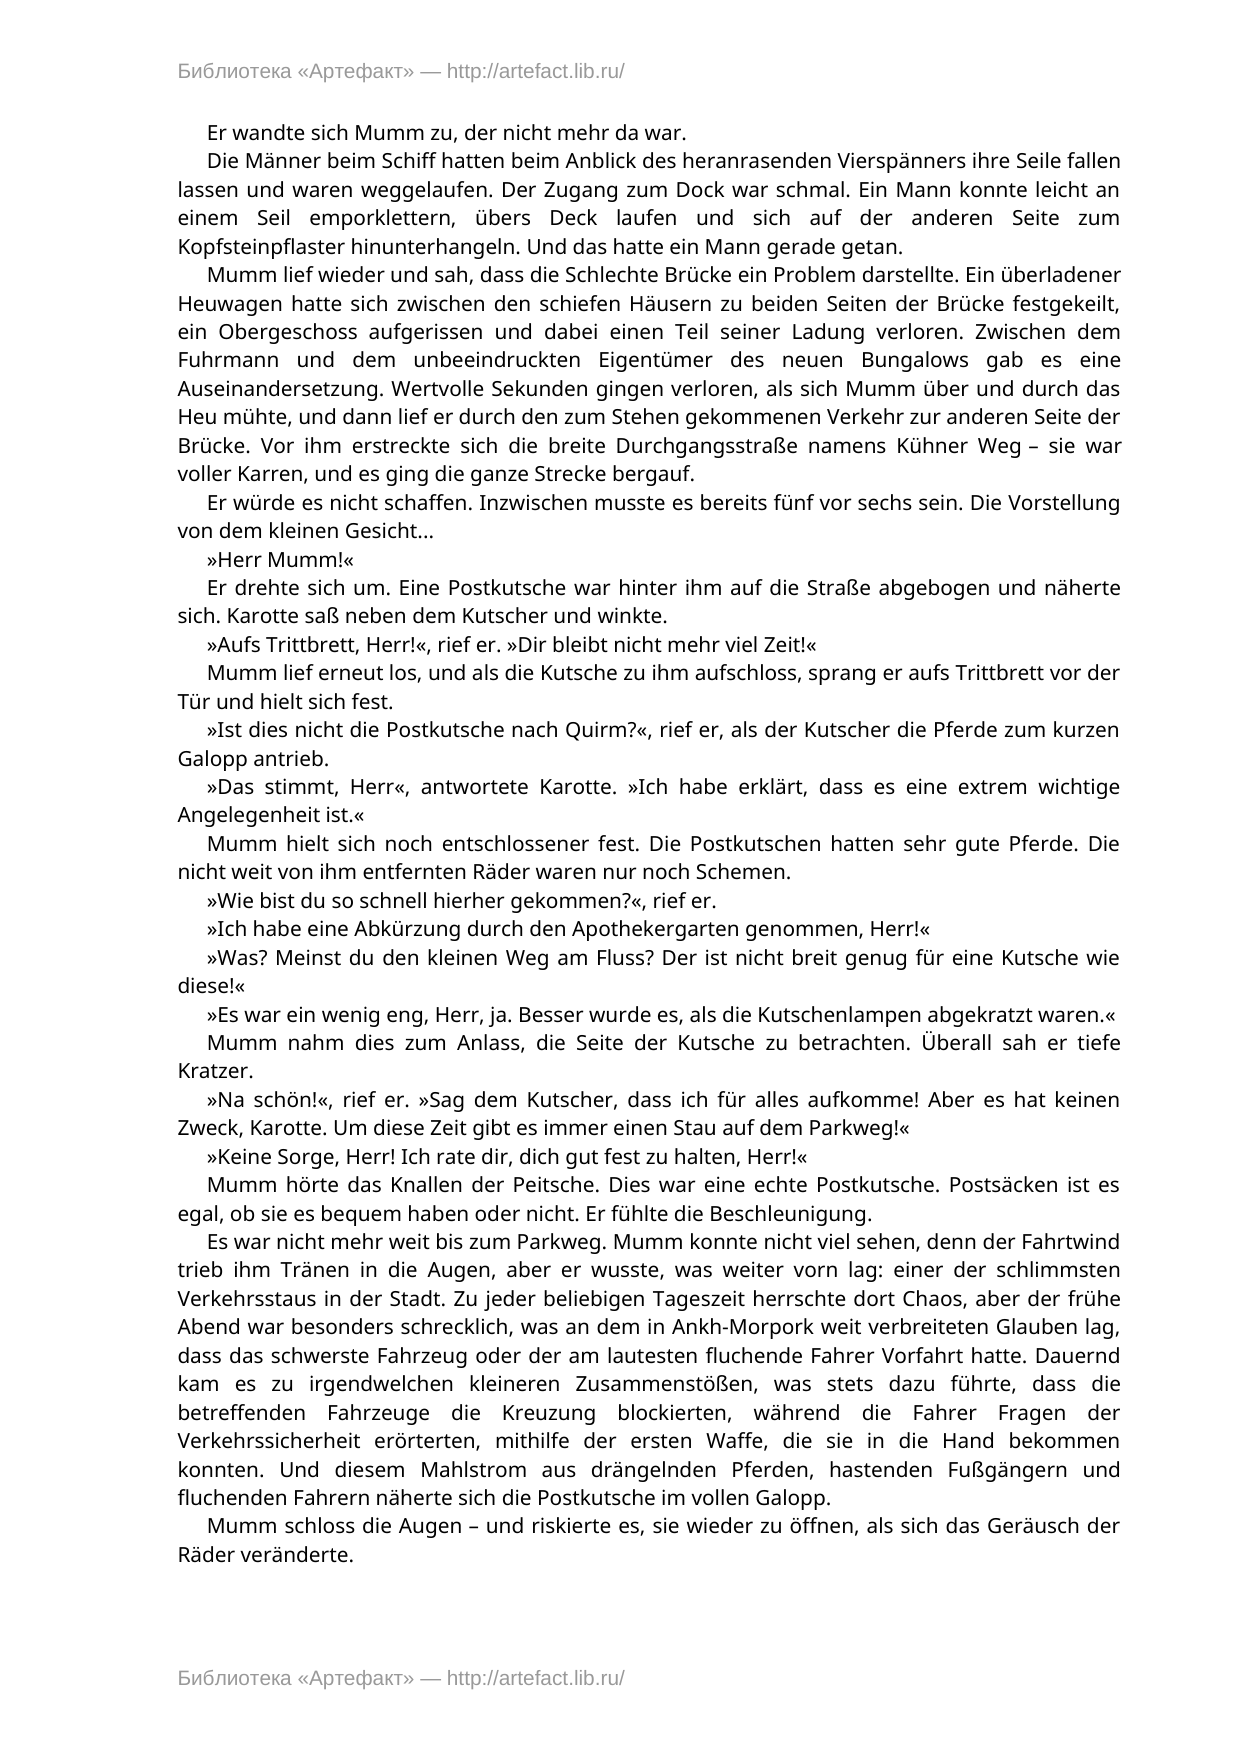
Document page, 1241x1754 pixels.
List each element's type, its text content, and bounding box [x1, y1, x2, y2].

text »Na schön!«, rief er. »Sag dem Kutscher, dass ich für alles aufkomme! Aber es hat keinen Zweck, Karotte. Um diese Zeit gibt es immer einen Stau auf dem Parkweg!« [177, 1085, 1122, 1142]
text Es war nicht mehr weit bis zum Parkweg. Mumm konnte nicht viel sehen, denn der Fahrtwind trieb ihm Tränen in die Augen, aber er wusste, was weiter vorn lag: einer der schlimmsten Verkehrsstaus in der Stadt. Zu jeder beliebigen Tageszeit herrschte dort Chaos, aber der frühe Abend war besonders schrecklich, was an dem in Ankh-Morpork weit verbreiteten Glauben lag, dass das schwerste Fahrzeug oder der am lautesten fluchende Fahrer Vorfahrt hatte. Dauernd kam es zu irgendwelchen kleineren Zusammenstößen, was stets dazu führte, dass die betreffenden Fahrzeuge die Kreuzung blockierten, während die Fahrer Fragen der Verkehrssicherheit erörterten, mithilfe der ersten Waffe, die sie in die Hand bekommen konnten. Und diesem Mahlstrom aus drängelnden Pferden, hastenden Fußgängern und fluchenden Fahrern näherte sich die Postkutsche im vollen Galopp. [177, 1227, 1122, 1512]
text Die Männer beim Schiff hatten beim Anblick des heranrasenden Vierspänners ihre Seile fallen lassen und waren weggelaufen. Der Zugang zum Dock war schmal. Ein Mann konnte leicht an einem Seil emporklettern, übers Deck laufen und sich auf der anderen Seite zum Kopfsteinpflaster hinunterhangeln. Und das hatte ein Mann gerade getan. [177, 147, 1122, 260]
text »Herr Mumm!« [177, 545, 1122, 573]
text Mumm hielt sich noch entschlossener fest. Die Postkutschen hatten sehr gute Pferde. Die nicht weit von ihm entfernten Räder waren nur noch Schemen. [177, 829, 1122, 886]
text Mumm nahm dies zum Anlass, die Seite der Kutsche zu betrachten. Überall sah er tiefe Kratzer. [177, 1028, 1122, 1085]
text Mumm hörte das Knallen der Peitsche. Dies war eine echte Postkutsche. Postsäcken ist es egal, ob sie es bequem haben oder nicht. Er fühlte die Beschleunigung. [177, 1170, 1122, 1227]
text »Keine Sorge, Herr! Ich rate dir, dich gut fest zu halten, Herr!« [177, 1142, 1122, 1170]
text Mumm schloss die Augen – und riskierte es, sie wieder zu öffnen, als sich das Geräusch der Räder veränderte. [177, 1512, 1122, 1568]
text Er würde es nicht schaffen. Inzwischen musste es bereits fünf vor sechs sein. Die Vorstellung von dem kleinen Gesicht... [177, 488, 1122, 545]
text »Ich habe eine Abkürzung durch den Apothekergarten genommen, Herr!« [177, 914, 1122, 943]
text Mumm lief wieder und sah, dass die Schlechte Brücke ein Problem darstellte. Ein überladener Heuwagen hatte sich zwischen den schiefen Häusern zu beiden Seiten der Brücke festgekeilt, ein Obergeschoss aufgerissen und dabei einen Teil seiner Ladung verloren. Zwischen dem Fuhrmann und dem unbeeindruckten Eigentümer des neuen Bungalows gab es eine Auseinandersetzung. Wertvolle Sekunden gingen verloren, als sich Mumm über und durch das Heu mühte, und dann lief er durch den zum Stehen gekommenen Verkehr zur anderen Seite der Brücke. Vor ihm erstreckte sich die breite Durchgangsstraße namens Kühner Weg – sie war voller Karren, und es ging die ganze Strecke bergauf. [177, 260, 1122, 488]
text »Aufs Trittbrett, Herr!«, rief er. »Dir bleibt nicht mehr viel Zeit!« [177, 630, 1122, 658]
text »Das stimmt, Herr«, antwortete Karotte. »Ich habe erklärt, dass es eine extrem wichtige Angelegenheit ist.« [177, 772, 1122, 829]
text »Was? Meinst du den kleinen Weg am Fluss? Der ist nicht breit genug für eine Kutsche wie diese!« [177, 943, 1122, 1000]
text »Wie bist du so schnell hierher gekommen?«, rief er. [177, 886, 1122, 914]
text »Es war ein wenig eng, Herr, ja. Besser wurde es, als die Kutschenlampen abgekratzt waren.« [177, 1000, 1122, 1028]
text »Ist dies nicht die Postkutsche nach Quirm?«, rief er, als der Kutscher die Pferde zum kurzen Galopp antrieb. [177, 715, 1122, 772]
text Er drehte sich um. Eine Postkutsche war hinter ihm auf die Straße abgebogen und näherte sich. Karotte saß neben dem Kutscher und winkte. [177, 573, 1122, 630]
text Er wandte sich Mumm zu, der nicht mehr da war. [177, 118, 1122, 147]
text Mumm lief erneut los, und als die Kutsche zu ihm aufschloss, sprang er aufs Trittbrett vor der Tür und hielt sich fest. [177, 658, 1122, 715]
